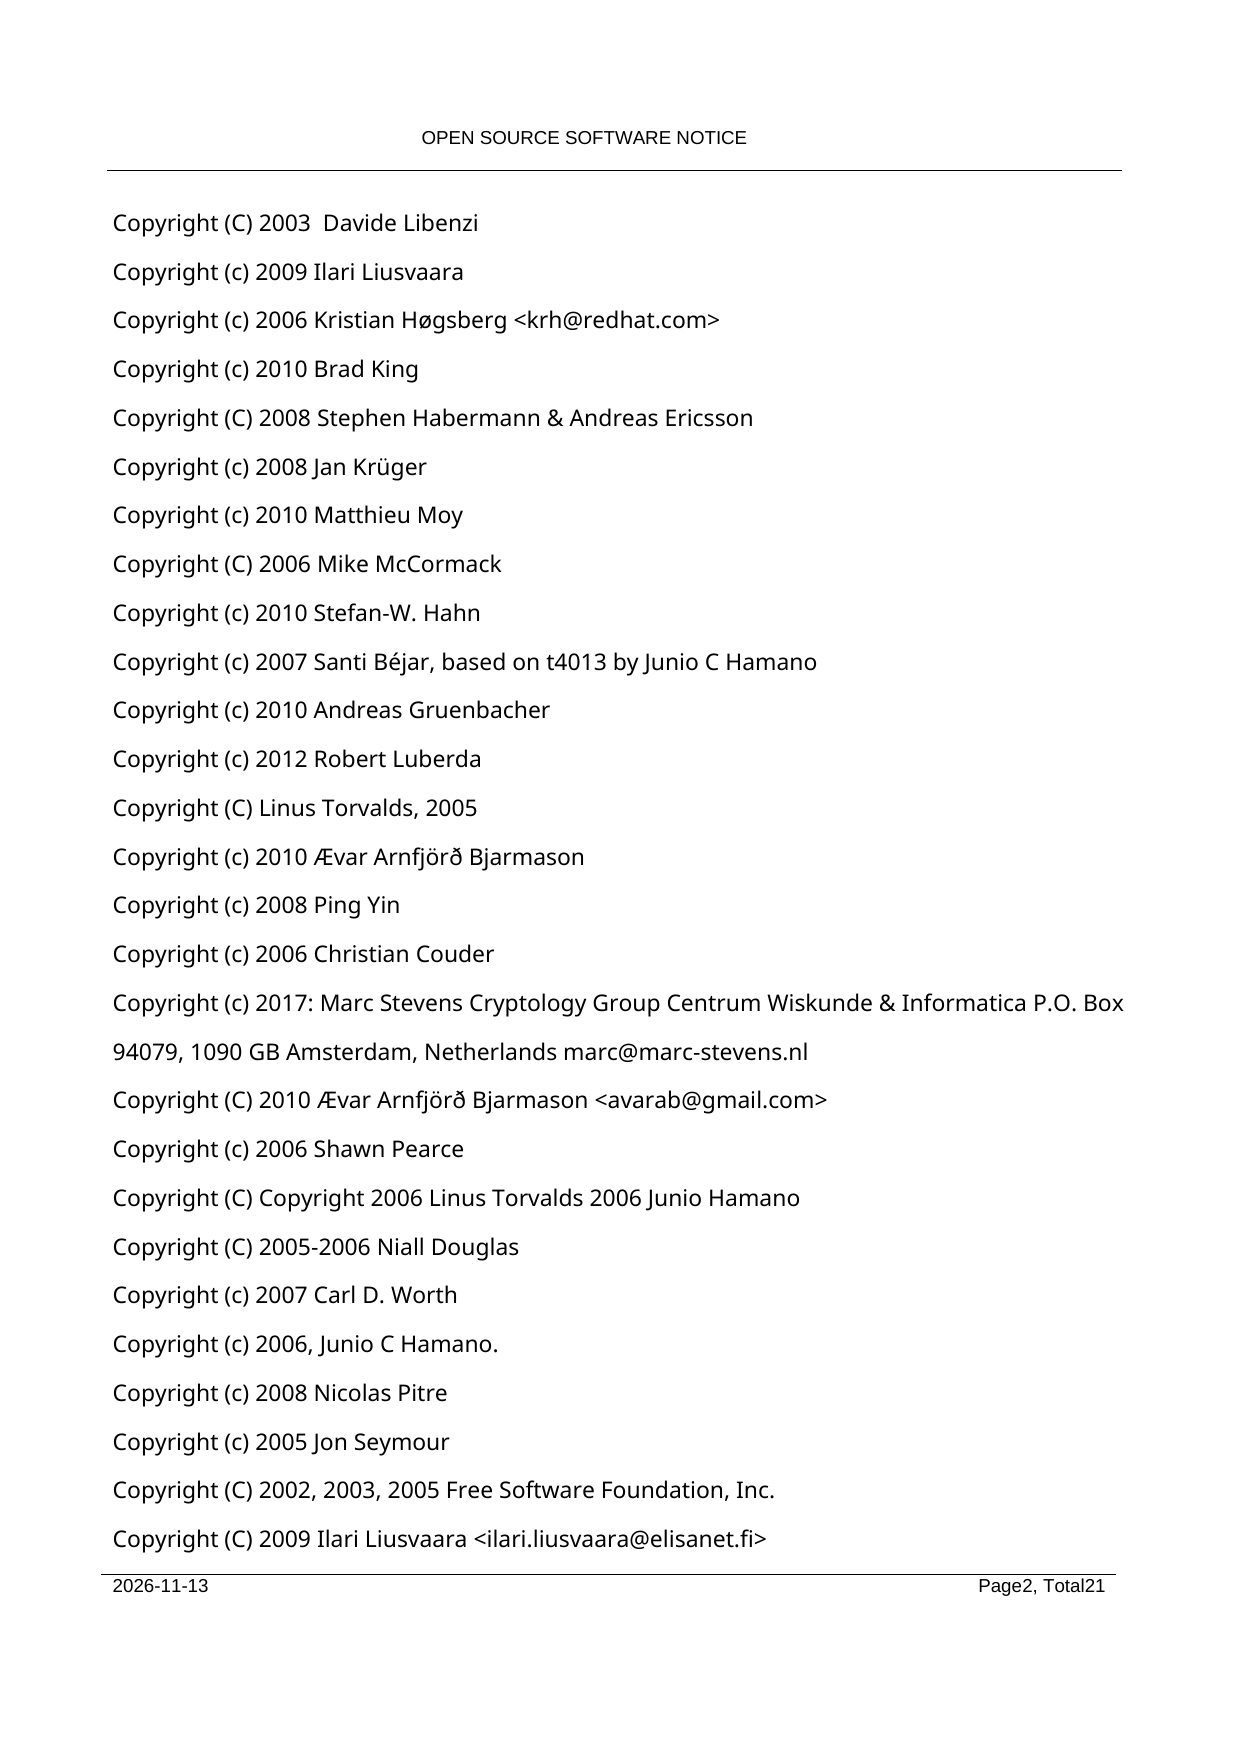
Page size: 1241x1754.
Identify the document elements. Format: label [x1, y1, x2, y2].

text [112, 206, 1128, 1555]
